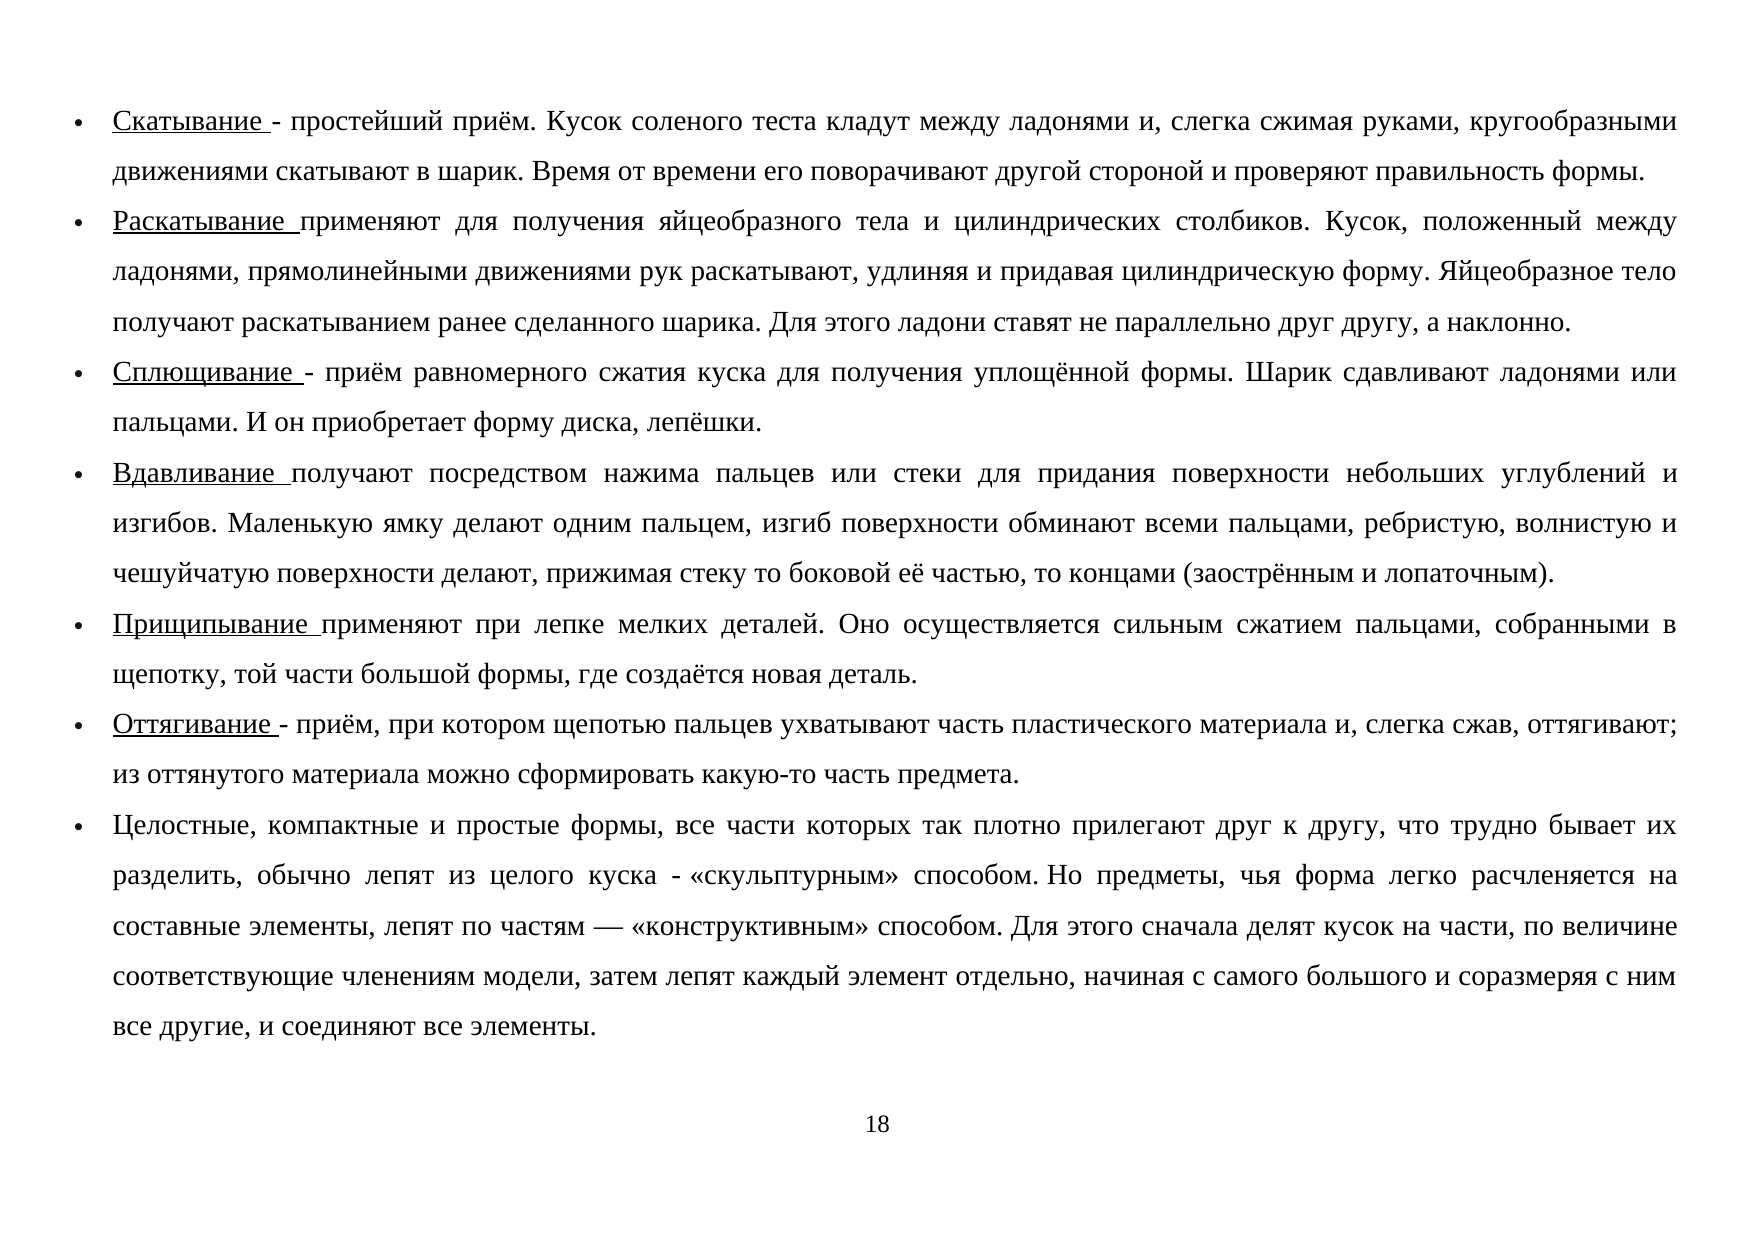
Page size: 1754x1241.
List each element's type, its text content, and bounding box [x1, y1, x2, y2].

list Целостные, компактные и простые формы, все части которых так плотно прилегают друг к другу, что трудно бывает их разделить, обычно лепят из целого куска - «скульптурным» способом. Но предметы, чья форма легко расчленяется на составные элементы, лепят по частям — «конструктивным» способом. Для этого сначала делят кусок на части, по величине соответствующие членениям модели, затем лепят каждый элемент отдельно, начиная с самого большого и соразмеряя с ним все другие, и соединяют все элементы. [75, 807, 1679, 1042]
list Вдавливание получают посредством нажима пальцев или стеки для придания поверхности небольших углублений и изгибов. Маленькую ямку делают одним пальцем, изгиб поверхности обминают всеми пальцами, ребристую, волнистую и чешуйчатую поверхности делают, прижимая стеку то боковой её частью, то концами (заострённым и лопаточным). [75, 455, 1679, 589]
list Оттягивание - приём, при котором щепотью пальцев ухватывают часть пластического материала и, слегка сжав, оттягивают; из оттянутого материала можно сформировать какую-то часть предмета. [75, 706, 1679, 790]
list Сплющивание - приём равномерного сжатия куска для получения уплощённой формы. Шарик сдавливают ладонями или пальцами. И он приобретает форму диска, лепёшки. [75, 354, 1679, 438]
list Прищипывание применяют при лепке мелких деталей. Оно осуществляется сильным сжатием пальцами, собранными в щепотку, той части большой формы, где создаётся новая деталь. [75, 606, 1679, 689]
list Скатывание - простейший приём. Кусок соленого теста кладут между ладонями и, слегка сжимая руками, кругообразными движениями скатывают в шарик. Время от времени его поворачивают другой стороной и проверяют правильность формы. [75, 103, 1679, 186]
list Раскатывание применяют для получения яйцеобразного тела и цилиндрических столбиков. Кусок, положенный между ладонями, прямолинейными движениями рук раскатывают, удлиняя и придавая цилиндрическую форму. Яйцеобразное тело получают раскатыванием ранее сделанного шарика. Для этого ладони ставят не параллельно друг другу, а наклонно. [75, 203, 1679, 337]
